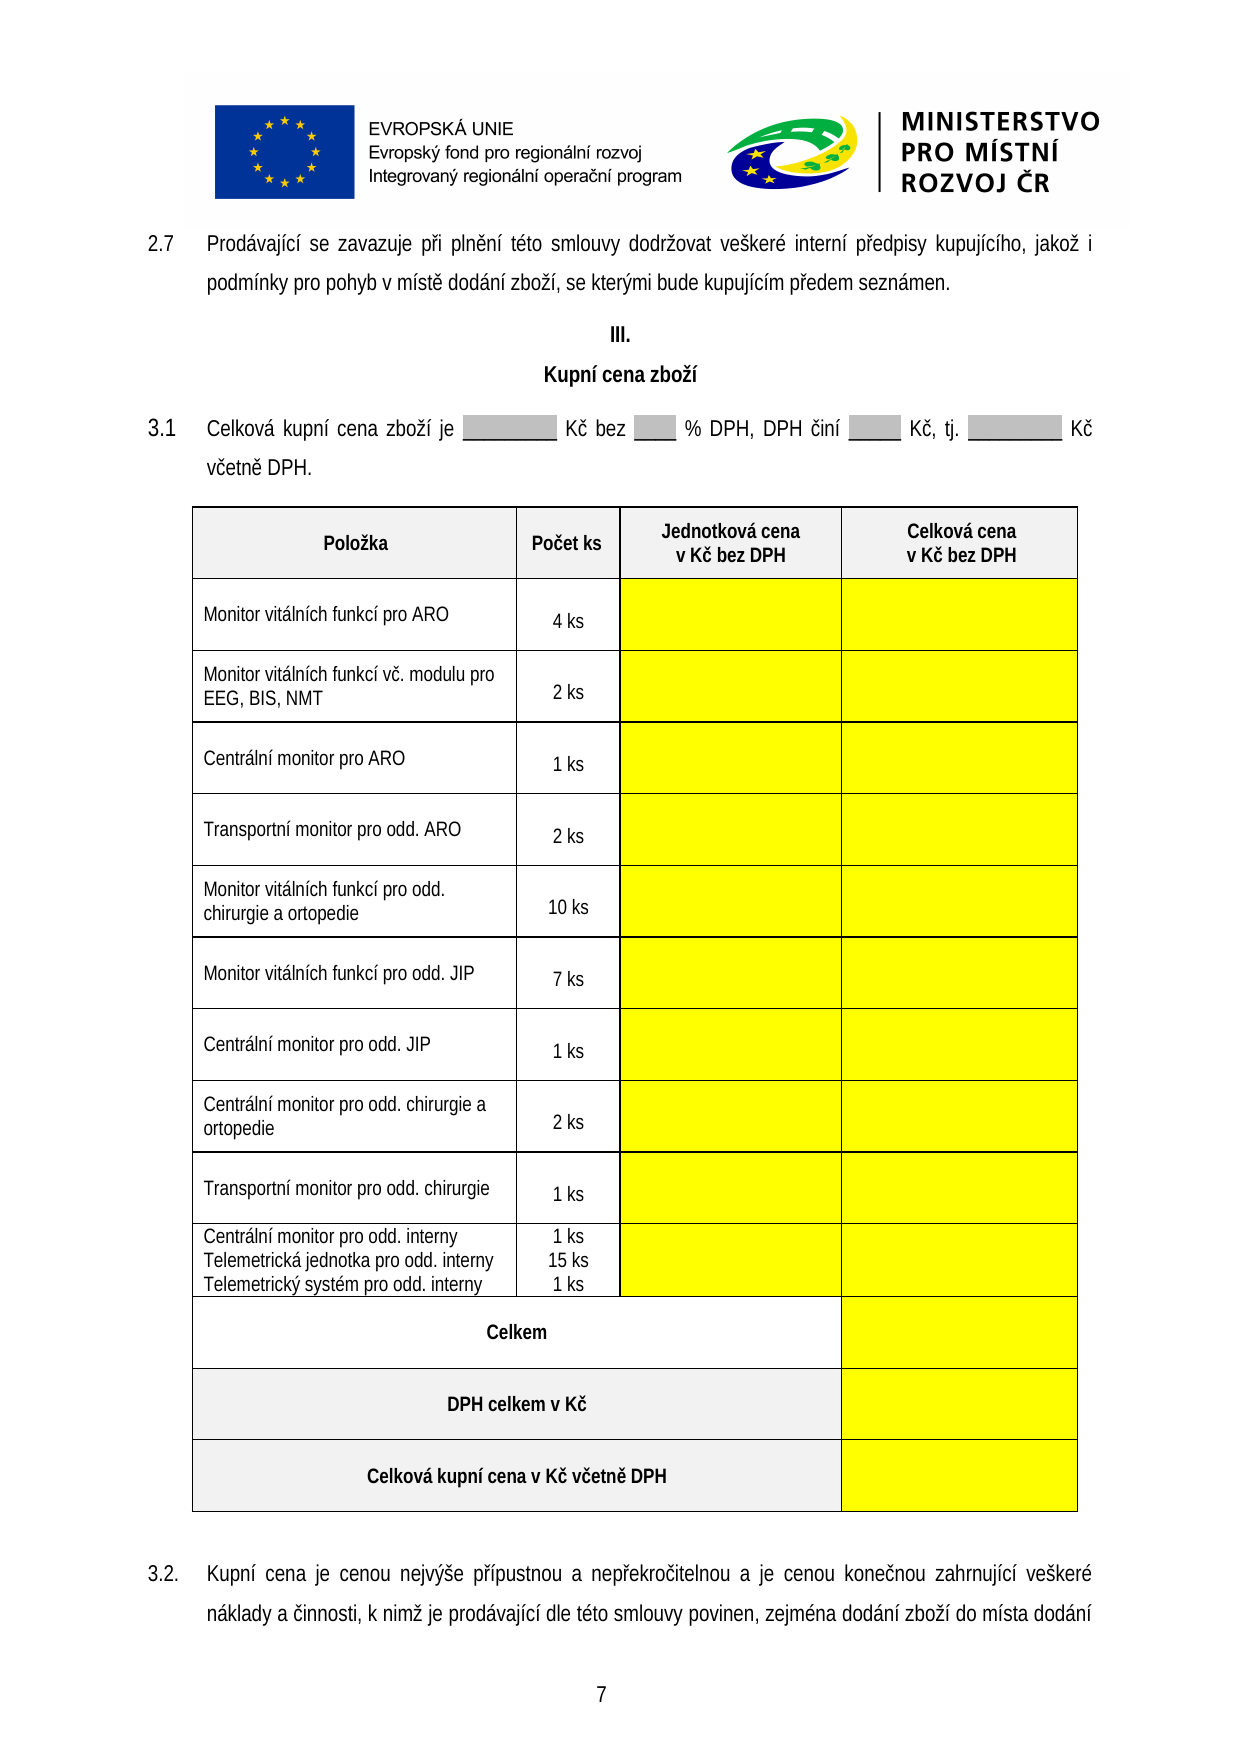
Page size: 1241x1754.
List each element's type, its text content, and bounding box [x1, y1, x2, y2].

table_cell [621, 1009, 841, 1080]
table_cell [842, 579, 1077, 650]
table_cell 4 ks [517, 579, 619, 650]
table_cell Centrální monitor pro ARO [193, 723, 516, 793]
list Celková kupní cena zboží je _________ Kč bez ____ % DPH, DPH činí _____ Kč, tj. _________ Kč včetně DPH. [148, 413, 1093, 481]
table_cell Monitor vitálních funkcí vč. modulu pro EEG, BIS, NMT [193, 651, 516, 721]
table_cell [842, 723, 1077, 793]
table_cell Celková kupní cena v Kč včetně DPH [193, 1440, 841, 1511]
table_cell [842, 794, 1077, 865]
table_cell [842, 1081, 1077, 1151]
table_cell Monitor vitálních funkcí pro odd. JIP [193, 938, 516, 1008]
table_cell [842, 1009, 1077, 1080]
table_cell 2 ks [517, 794, 619, 865]
table_cell Monitor vitálních funkcí pro ARO [193, 579, 516, 650]
table_cell 2 ks [517, 651, 619, 721]
table_cell [621, 1081, 841, 1151]
table_cell 2 ks [517, 1081, 619, 1151]
table_cell [621, 794, 841, 865]
table_cell [842, 651, 1077, 721]
table_cell 1 ks [517, 1009, 619, 1080]
table_cell 7 ks [517, 938, 619, 1008]
table_cell 1 ks 15 ks 1 ks [517, 1224, 619, 1296]
table_cell Celkem [193, 1297, 841, 1368]
table_cell [621, 651, 841, 721]
table_header Počet ks [517, 508, 619, 578]
table_header Jednotková cena v Kč bez DPH [621, 508, 841, 578]
table_cell Centrální monitor pro odd. interny Telemetrická jednotka pro odd. interny Telemetrický systém pro odd. interny [193, 1224, 516, 1296]
table_cell [621, 866, 841, 936]
table_cell Transportní monitor pro odd. ARO [193, 794, 516, 865]
table_cell [621, 1153, 841, 1223]
table_cell [842, 1153, 1077, 1223]
table_cell [842, 1297, 1077, 1368]
table_header Celková cena v Kč bez DPH [842, 508, 1077, 578]
picture [184, 73, 1130, 230]
table_cell 10 ks [517, 866, 619, 936]
table_cell 1 ks [517, 723, 619, 793]
table_cell [842, 866, 1077, 936]
table_cell [842, 1224, 1077, 1296]
table_cell Monitor vitálních funkcí pro odd. chirurgie a ortopedie [193, 866, 516, 936]
table_header Položka [193, 508, 516, 578]
table_cell [842, 1369, 1077, 1439]
table_cell 1 ks [517, 1153, 619, 1223]
table_cell [842, 938, 1077, 1008]
list Prodávající se zavazuje při plnění této smlouvy dodržovat veškeré interní předpisy kupujícího, jakož i podmínky pro pohyb v místě dodání zboží, se kterými bude kupujícím předem seznámen. [148, 230, 1093, 296]
table_cell Centrální monitor pro odd. JIP [193, 1009, 516, 1080]
list III. [148, 321, 1093, 347]
table_cell Centrální monitor pro odd. chirurgie a ortopedie [193, 1081, 516, 1151]
table_cell [621, 579, 841, 650]
table_cell [842, 1440, 1077, 1511]
table_cell [621, 1224, 841, 1296]
table_cell DPH celkem v Kč [193, 1369, 841, 1439]
table_cell Transportní monitor pro odd. chirurgie [193, 1153, 516, 1223]
list Kupní cena zboží [148, 361, 1093, 387]
table_cell [621, 723, 841, 793]
table_cell [621, 938, 841, 1008]
